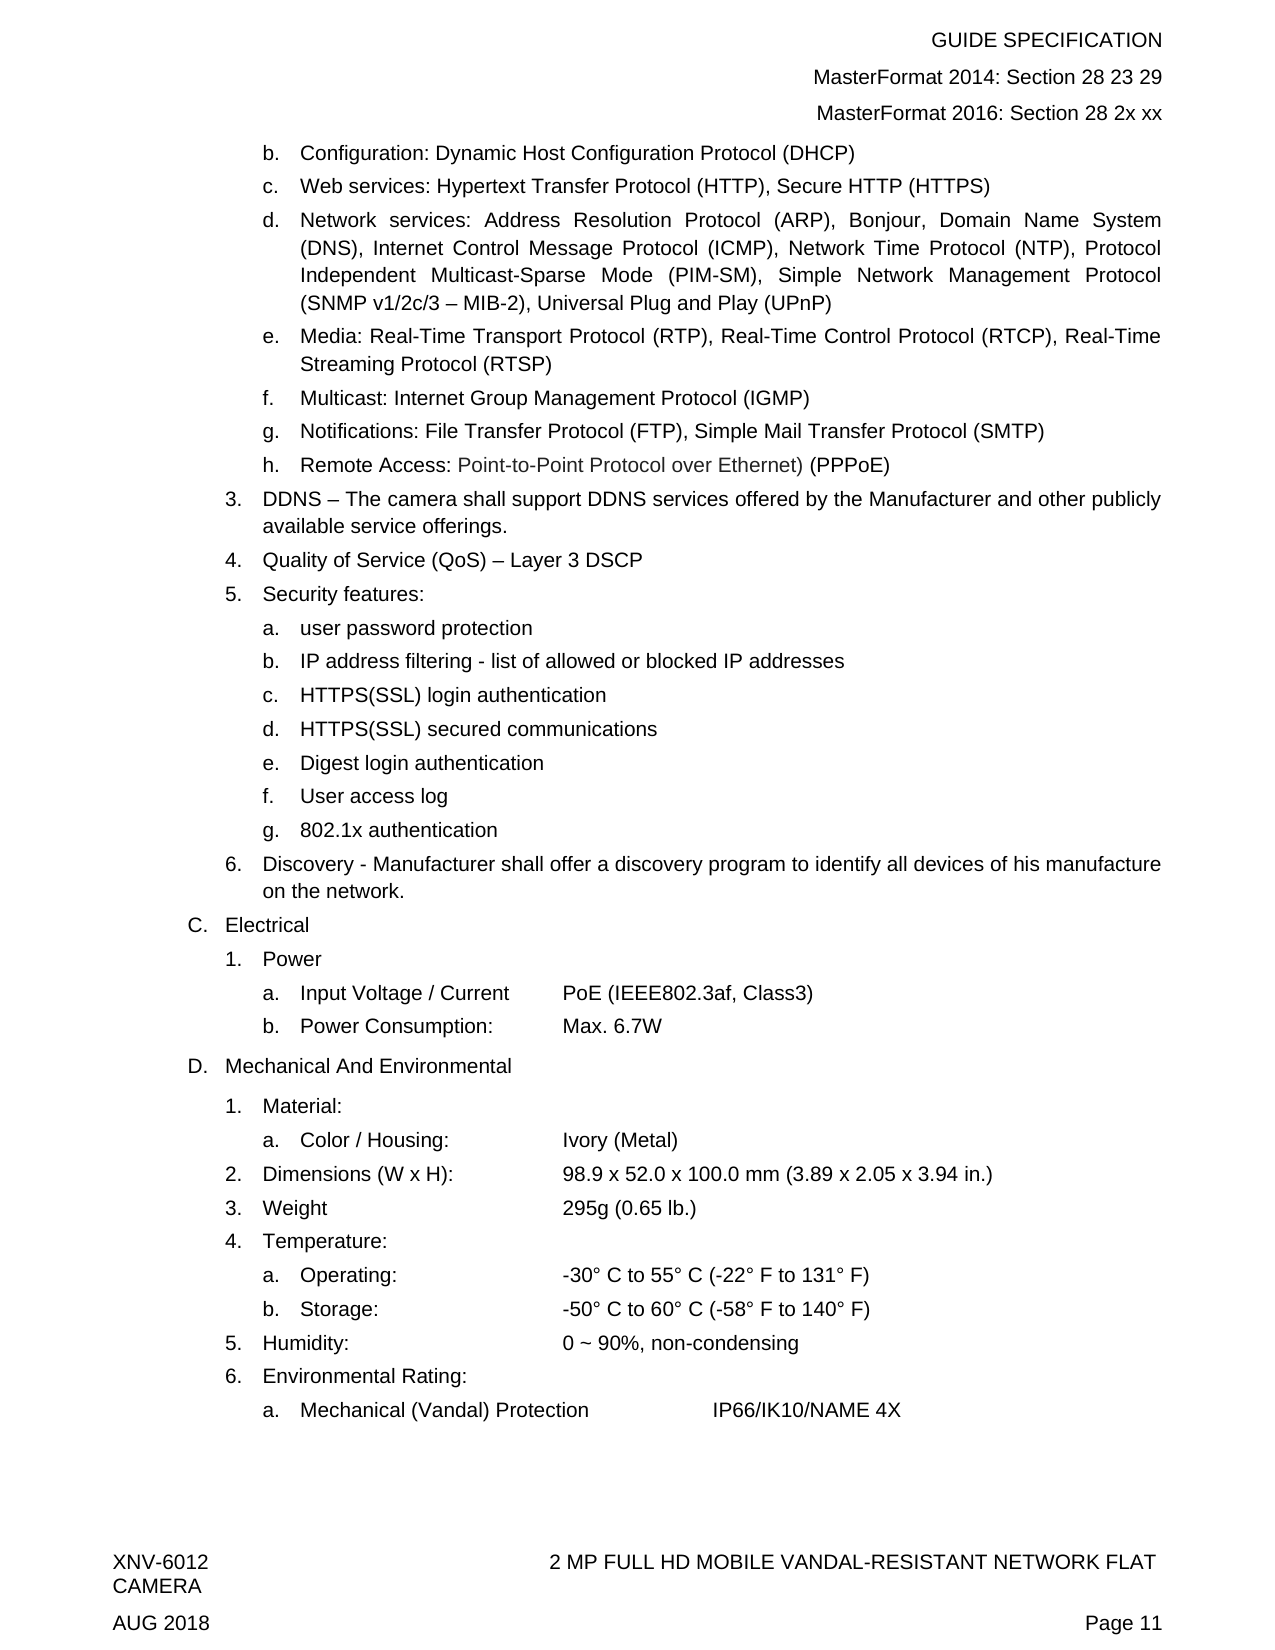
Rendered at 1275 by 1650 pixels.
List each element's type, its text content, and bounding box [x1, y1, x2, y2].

list Remote Access: Point-to-Point Protocol over Ethernet) (PPPoE) [803, 453, 1162, 477]
list Weight 295g (0.65 lb.) [225, 1196, 1162, 1219]
list DDNS – The camera shall support DDNS services offered by the Manufacturer and other publicly available service offerings. [225, 487, 1162, 538]
list Dimensions (W x H): 98.9 x 52.0 x 100.0 mm (3.89 x 2.05 x 3.94 in.) [225, 1162, 1162, 1186]
list HTTPS(SSL) secured communications [262, 717, 1162, 741]
list User access log [262, 784, 1162, 808]
list Operating: -30° C to 55° C (-22° F to 131° F) [262, 1263, 1162, 1287]
list Environmental Rating: [225, 1364, 1162, 1388]
list Color / Housing: Ivory (Metal) [262, 1128, 1162, 1152]
list Input Voltage / Current PoE (IEEE802.3af, Class3) [262, 981, 1162, 1004]
list Material: [225, 1094, 1162, 1118]
list Power [225, 947, 1162, 971]
list Network services: Address Resolution Protocol (ARP), Bonjour, Domain Name System (DNS), Internet Control Message Protocol (ICMP), Network Time Protocol (NTP), Protocol Independent Multicast-Sparse Mode (PIM-SM), Simple Network Management Protocol (SNMP v1/2c/3 – MIB-2), Universal Plug and Play (UPnP) [262, 208, 1162, 314]
list Digest login authentication [262, 751, 1162, 774]
list Electrical [187, 913, 1162, 937]
list IP address filtering - list of allowed or blocked IP addresses [262, 649, 1162, 673]
list Humidity: 0 ~ 90%, non-condensing [225, 1331, 1162, 1354]
list user password protection [262, 616, 1162, 639]
list Media: Real-Time Transport Protocol (RTP), Real-Time Control Protocol (RTCP), Real-Time Streaming Protocol (RTSP) [262, 324, 1162, 376]
list Discovery - Manufacturer shall offer a discovery program to identify all devices of his manufacture on the network. [225, 852, 1162, 903]
list Configuration: Dynamic Host Configuration Protocol (DHCP) [262, 141, 1162, 164]
list Mechanical (Vandal) Protection IP66/IK10/NAME 4X [262, 1398, 1162, 1422]
list HTTPS(SSL) login authentication [262, 683, 1162, 707]
list Multicast: Internet Group Management Protocol (IGMP) [262, 386, 1162, 409]
list Security features: [225, 582, 1162, 606]
list Power Consumption: Max. 6.7W [262, 1014, 1162, 1038]
list Quality of Service (QoS) – Layer 3 DSCP [225, 548, 1162, 572]
list Mechanical And Environmental [187, 1054, 1162, 1078]
list Web services: Hypertext Transfer Protocol (HTTP), Secure HTTP (HTTPS) [262, 174, 1162, 198]
list Storage: -50° C to 60° C (-58° F to 140° F) [262, 1297, 1162, 1321]
list Temperature: [225, 1229, 1162, 1253]
list Notifications: File Transfer Protocol (FTP), Simple Mail Transfer Protocol (SMTP) [262, 419, 1162, 443]
list Remote Access: Point-to-Point Protocol over Ethernet) (PPPoE) [262, 453, 458, 477]
list 802.1x authentication [262, 818, 1162, 842]
